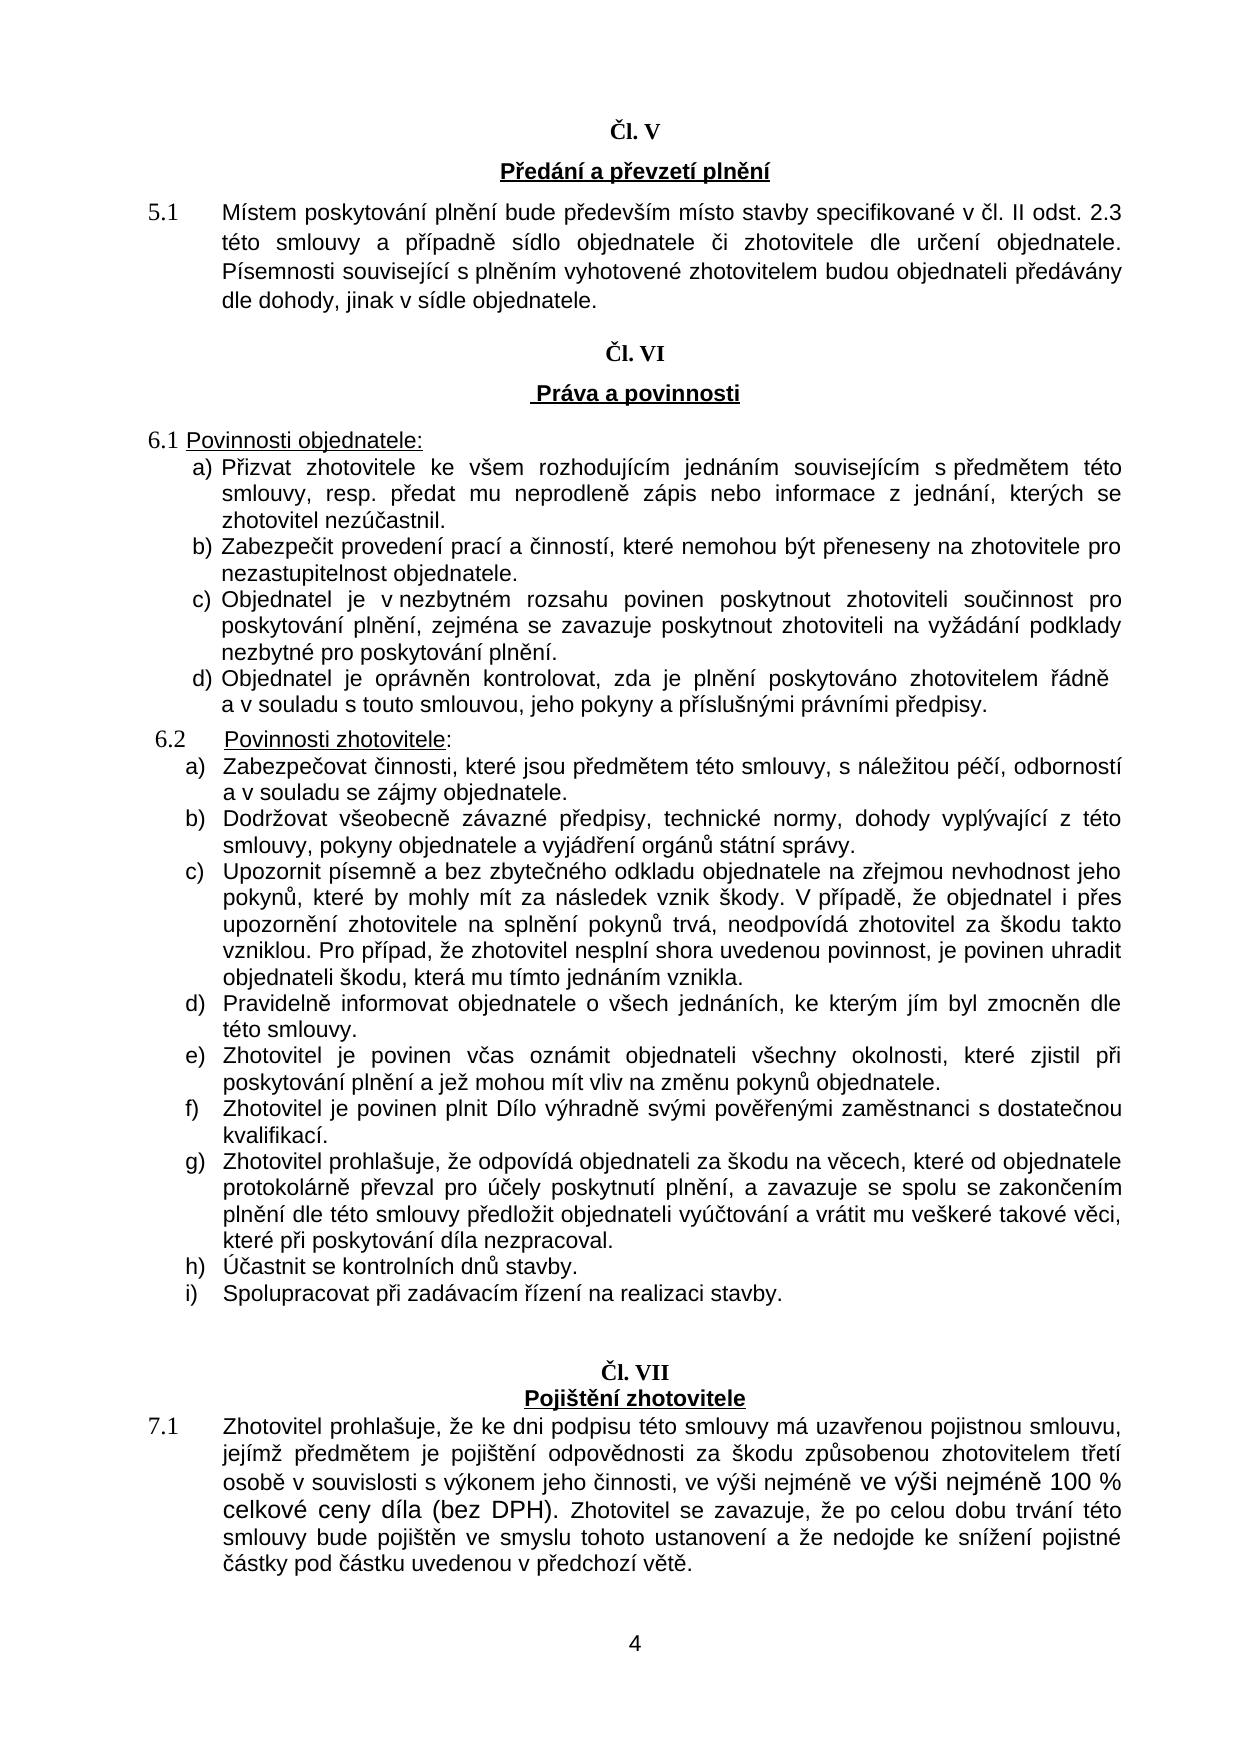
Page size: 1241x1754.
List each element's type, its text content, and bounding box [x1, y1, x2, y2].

list Zabezpečovat činnosti, které jsou předmětem této smlouvy, s náležitou péčí, odborností a v souladu se zájmy objednatele. [185, 753, 1122, 805]
list Místem poskytování plnění bude především místo stavby specifikované v čl. II odst. 2.3 této smlouvy a případně sídlo objednatele či zhotovitele dle určení objednatele. Písemnosti související s plněním vyhotovené zhotovitelem budou objednateli předávány dle dohody, jinak v sídle objednatele. [148, 197, 1122, 314]
list Zhotovitel prohlašuje, že ke dni podpisu této smlouvy má uzavřenou pojistnou smlouvu, jejímž předmětem je pojištění odpovědnosti za škodu způsobenou zhotovitelem třetí osobě v souvislosti s výkonem jeho činnosti, ve výši nejméně ve výši nejméně 100 % celkové ceny díla (bez DPH). Zhotovitel se zavazuje, že po celou dobu trvání této smlouvy bude pojištěn ve smyslu tohoto ustanovení a že nedojde ke snížení pojistné částky pod částku uvedenou v předchozí větě. [148, 1411, 1122, 1577]
subtitle Čl. VI [148, 340, 1122, 366]
text Čl. VII [148, 1359, 1122, 1385]
list Zhotovitel je povinen včas oznámit objednateli všechny okolnosti, které zjistil při poskytování plnění a jež mohou mít vliv na změnu pokynů objednatele. [185, 1042, 1122, 1095]
list Povinnosti zhotovitele: [154, 724, 1122, 753]
list Zabezpečit provedení prací a činností, které nemohou být přeneseny na zhotovitele pro nezastupitelnost objednatele. [192, 533, 1122, 586]
list Povinnosti objednatele: [148, 425, 1122, 454]
list Přizvat zhotovitele ke všem rozhodujícím jednáním souvisejícím s předmětem této smlouvy, resp. předat mu neprodleně zápis nebo informace z jednání, kterých se zhotovitel nezúčastnil. [192, 454, 1122, 533]
subtitle Čl. V [148, 118, 1122, 144]
text Pojištění zhotovitele [148, 1385, 1122, 1411]
list Účastnit se kontrolních dnů stavby. [185, 1253, 1122, 1280]
subtitle Práva a povinnosti [148, 379, 1122, 406]
list Objednatel je v nezbytném rozsahu povinen poskytnout zhotoviteli součinnost pro poskytování plnění, zejména se zavazuje poskytnout zhotoviteli na vyžádání podklady nezbytné pro poskytování plnění. [192, 586, 1122, 665]
list Upozornit písemně a bez zbytečného odkladu objednatele na zřejmou nevhodnost jeho pokynů, které by mohly mít za následek vznik škody. V případě, že objednatel i přes upozornění zhotovitele na splnění pokynů trvá, neodpovídá zhotovitel za škodu takto vzniklou. Pro případ, že zhotovitel nesplní shora uvedenou povinnost, je povinen uhradit objednateli škodu, která mu tímto jednáním vznikla. [185, 858, 1122, 990]
list Zhotovitel prohlašuje, že odpovídá objednateli za škodu na věcech, které od objednatele protokolárně převzal pro účely poskytnutí plnění, a zavazuje se spolu se zakončením plnění dle této smlouvy předložit objednateli vyúčtování a vrátit mu veškeré takové věci, které při poskytování díla nezpracoval. [185, 1148, 1122, 1253]
list Dodržovat všeobecně závazné předpisy, technické normy, dohody vyplývající z této smlouvy, pokyny objednatele a vyjádření orgánů státní správy. [185, 805, 1122, 858]
list Zhotovitel je povinen plnit Dílo výhradně svými pověřenými zaměstnanci s dostatečnou kvalifikací. [185, 1095, 1122, 1148]
list Objednatel je oprávněn kontrolovat, zda je plnění poskytováno zhotovitelem řádně a v souladu s touto smlouvou, jeho pokyny a příslušnými právními předpisy. [192, 665, 1122, 718]
subtitle Předání a převzetí plnění [148, 158, 1122, 184]
list Pravidelně informovat objednatele o všech jednáních, ke kterým jím byl zmocněn dle této smlouvy. [185, 990, 1122, 1042]
list Spolupracovat při zadávacím řízení na realizaci stavby. [185, 1280, 1122, 1306]
